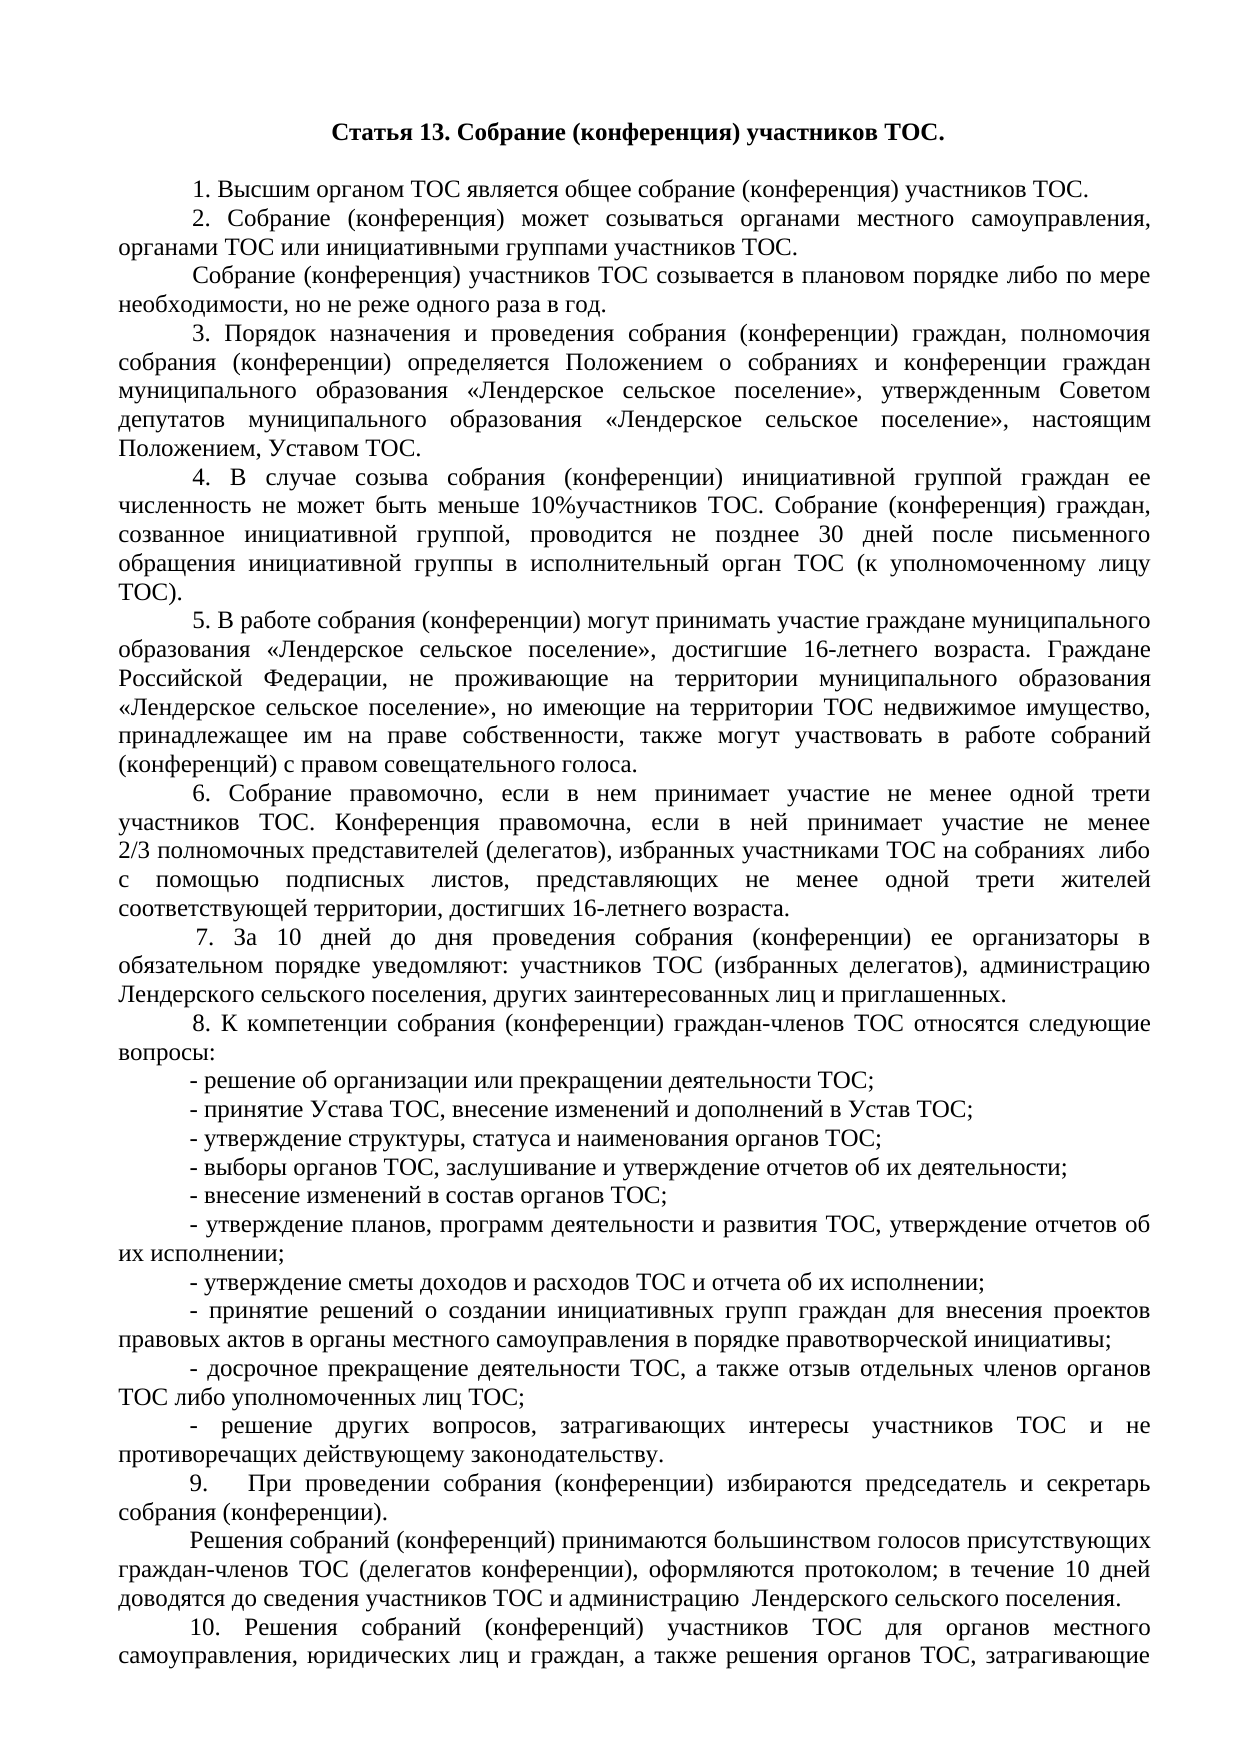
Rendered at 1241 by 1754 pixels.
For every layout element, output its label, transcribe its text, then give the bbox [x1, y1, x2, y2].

text Собрание (конференция) участников ТОС созывается в плановом порядке либо по мере необходимости, но не реже одного раза в год. [118, 260, 1152, 318]
text 5. В работе собрания (конференции) могут принимать участие граждане муниципального образования «Лендерское сельское поселение», достигшие 16-летнего возраста. Граждане Российской Федерации, не проживающие на территории муниципального образования «Лендерское сельское поселение», но имеющие на территории ТОС недвижимое имущество, принадлежащее им на праве собственности, также могут участвовать в работе собраний (конференций) с правом совещательного голоса. [118, 605, 1152, 778]
text 2. Собрание (конференция) может созываться органами местного самоуправления, органами ТОС или инициативными группами участников ТОС. [118, 203, 1152, 260]
text - решение об организации или прекращении деятельности ТОС; [118, 1065, 1152, 1094]
text - внесение изменений в состав органов ТОС; [118, 1180, 1152, 1209]
text 3. Порядок назначения и проведения собрания (конференции) граждан, полномочия собрания (конференции) определяется Положением о собраниях и конференции граждан муниципального образования «Лендерское сельское поселение», утвержденным Советом депутатов муниципального образования «Лендерское сельское поселение», настоящим Положением, Уставом ТОС. [118, 318, 1152, 462]
text 1. Высшим органом ТОС является общее собрание (конференция) участников ТОС. [118, 174, 1152, 203]
text Статья 13. Собрание (конференция) участников ТОС. [118, 117, 1152, 145]
text - решение других вопросов, затрагивающих интересы участников ТОС и не противоречащих действующему законодательству. [118, 1410, 1152, 1468]
text 4. В случае созыва собрания (конференции) инициативной группой граждан ее численность не может быть меньше 10%участников ТОС. Собрание (конференция) граждан, созванное инициативной группой, проводится не позднее 30 дней после письменного обращения инициативной группы в исполнительный орган ТОС (к уполномоченному лицу ТОС). [118, 462, 1152, 605]
text 6. Собрание правомочно, если в нем принимает участие не менее одной трети участников ТОС. Конференция правомочна, если в ней принимает участие не менее 2/3 полномочных представителей (делегатов), избранных участниками ТОС на собраниях либо с помощью подписных листов, представляющих не менее одной трети жителей соответствующей территории, достигших 16-летнего возраста. [118, 778, 1152, 922]
text - выборы органов ТОС, заслушивание и утверждение отчетов об их деятельности; [118, 1152, 1152, 1180]
text 8. К компетенции собрания (конференции) граждан-членов ТОС относятся следующие вопросы: [118, 1008, 1152, 1065]
text - утверждение планов, программ деятельности и развития ТОС, утверждение отчетов об их исполнении; [118, 1209, 1152, 1267]
text 9. При проведении собрания (конференции) избираются председатель и секретарь собрания (конференции). [118, 1468, 1152, 1525]
text Решения собраний (конференций) принимаются большинством голосов присутствующих граждан-членов ТОС (делегатов конференции), оформляются протоколом; в течение 10 дней доводятся до сведения участников ТОС и администрацию Лендерского сельского поселения. [118, 1525, 1152, 1612]
text 7. За 10 дней до дня проведения собрания (конференции) ее организаторы в обязательном порядке уведомляют: участников ТОС (избранных делегатов), администрацию Лендерского сельского поселения, других заинтересованных лиц и приглашенных. [118, 922, 1152, 1008]
text - утверждение структуры, статуса и наименования органов ТОС; [118, 1123, 1152, 1152]
text - принятие решений о создании инициативных групп граждан для внесения проектов правовых актов в органы местного самоуправления в порядке правотворческой инициативы; [118, 1295, 1152, 1353]
text - утверждение сметы доходов и расходов ТОС и отчета об их исполнении; [118, 1267, 1152, 1295]
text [118, 1612, 1152, 1669]
text - принятие Устава ТОС, внесение изменений и дополнений в Устав ТОС; [118, 1094, 1152, 1123]
text - досрочное прекращение деятельности ТОС, а также отзыв отдельных членов органов ТОС либо уполномоченных лиц ТОС; [118, 1353, 1152, 1410]
